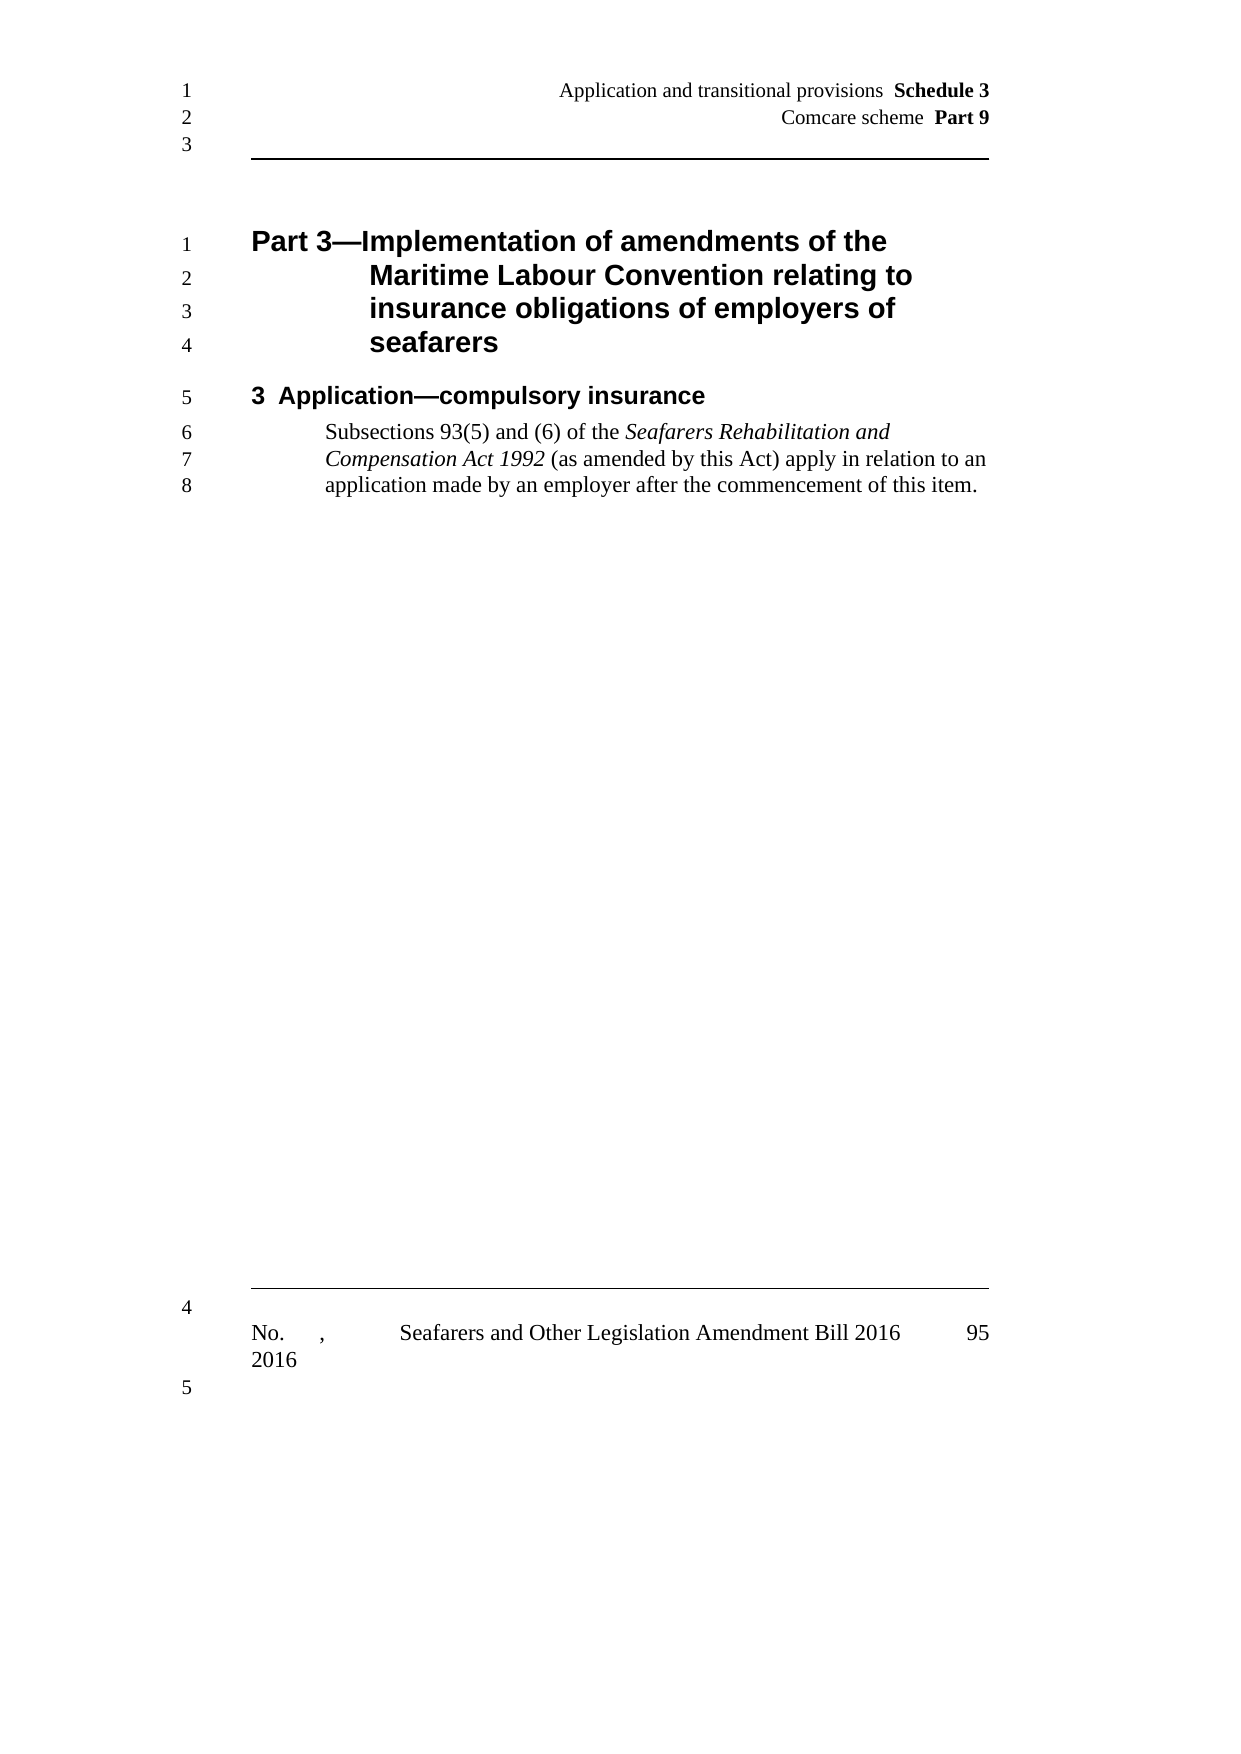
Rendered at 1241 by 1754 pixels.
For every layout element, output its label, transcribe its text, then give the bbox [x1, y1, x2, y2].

text Part 3—Implementation of amendments of the Maritime Labour Convention relating to insurance obligations of employers of seafarers [251, 224, 989, 358]
text 3 Application—compulsory insurance [251, 381, 989, 410]
text Subsections 93(5) and (6) of the Seafarers Rehabilitation and Compensation Act 1992 (as amended by this Act) apply in relation to an application made by an employer after the commencement of this item. [325, 418, 989, 497]
